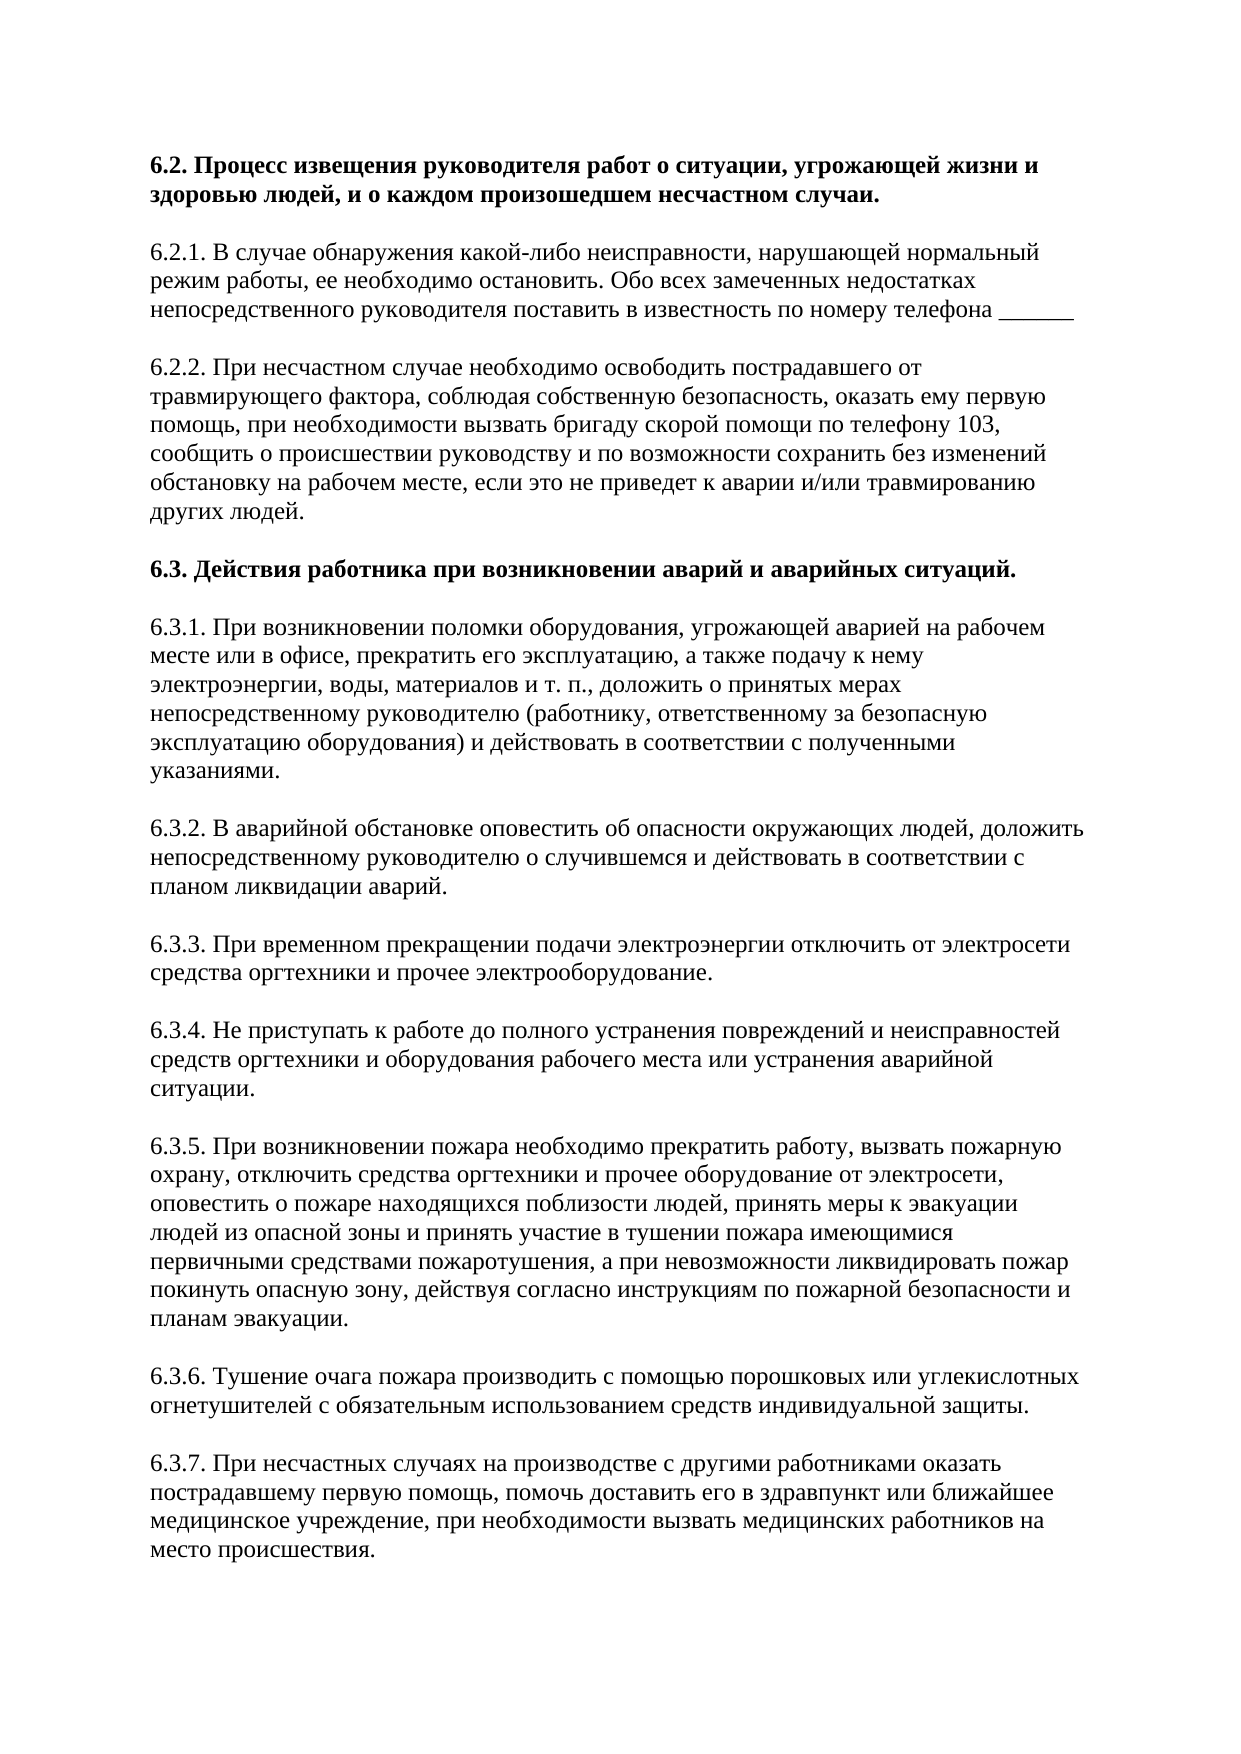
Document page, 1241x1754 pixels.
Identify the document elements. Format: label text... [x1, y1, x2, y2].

text 6.3.2. В аварийной обстановке оповестить об опасности окружающих людей, доложить непосредственному руководителю о случившемся и действовать в соответствии с планом ликвидации аварий. [150, 900, 1090, 986]
text 6.3.6. Тушение очага пожара производить с помощью порошковых или углекислотных огнетушителей с обязательным использованием средств индивидуальной защиты. [150, 1448, 1090, 1505]
text 6.2.2. При несчастном случае необходимо освободить пострадавшего от травмирующего фактора, соблюдая собственную безопасность, оказать ему первую помощь, при необходимости вызвать бригаду скорой помощи по телефону 103, сообщить о происшествии руководству и по возможности сохранить без изменений обстановку на рабочем месте, если это не приведет к аварии и/или травмированию других людей. [150, 439, 1090, 611]
text 6.3.4. Не приступать к работе до полного устранения повреждений и неисправностей средств оргтехники и оборудования рабочего места или устранения аварийной ситуации. [150, 1102, 1090, 1188]
text 6.3.5. При возникновении пожара необходимо прекратить работу, вызвать пожарную охрану, отключить средства оргтехники и прочее оборудование от электросети, оповестить о пожаре находящихся поблизости людей, принять меры к эвакуации людей из опасной зоны и принять участие в тушении пожара имеющимися первичными средствами пожаротушения, а при невозможности ликвидировать пожар покинуть опасную зону, действуя согласно инструкциям по пожарной безопасности и планам эвакуации. [150, 1217, 1090, 1419]
text 6.3.3. При временном прекращении подачи электроэнергии отключить от электросети средства оргтехники и прочее электрооборудование. [150, 1015, 1090, 1073]
text 6.2. Процесс извещения руководителя работ о ситуации, угрожающей жизни и здоровью людей, и о каждом произошедшем несчастном случаи. [150, 237, 1090, 294]
list возникновение очагов пожара, по причине нарушения требований пожарной безопасности. [194, 150, 1071, 207]
text 6.3. Действия работника при возникновении аварий и аварийных ситуаций. [150, 640, 1090, 669]
text 6.3.1. При возникновении поломки оборудования, угрожающей аварией на рабочем месте или в офисе, прекратить его эксплуатацию, а также подачу к нему электроэнергии, воды, материалов и т. п., доложить о принятых мерах непосредственному руководителю (работнику, ответственному за безопасную эксплуатацию оборудования) и действовать в соответствии с полученными указаниями. [150, 698, 1090, 871]
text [150, 1534, 1090, 1592]
text 6.2.1. В случае обнаружения какой-либо неисправности, нарушающей нормальный режим работы, ее необходимо остановить. Обо всех замеченных недостатках непосредственного руководителя поставить в известность по номеру телефона ______ [150, 323, 1090, 409]
